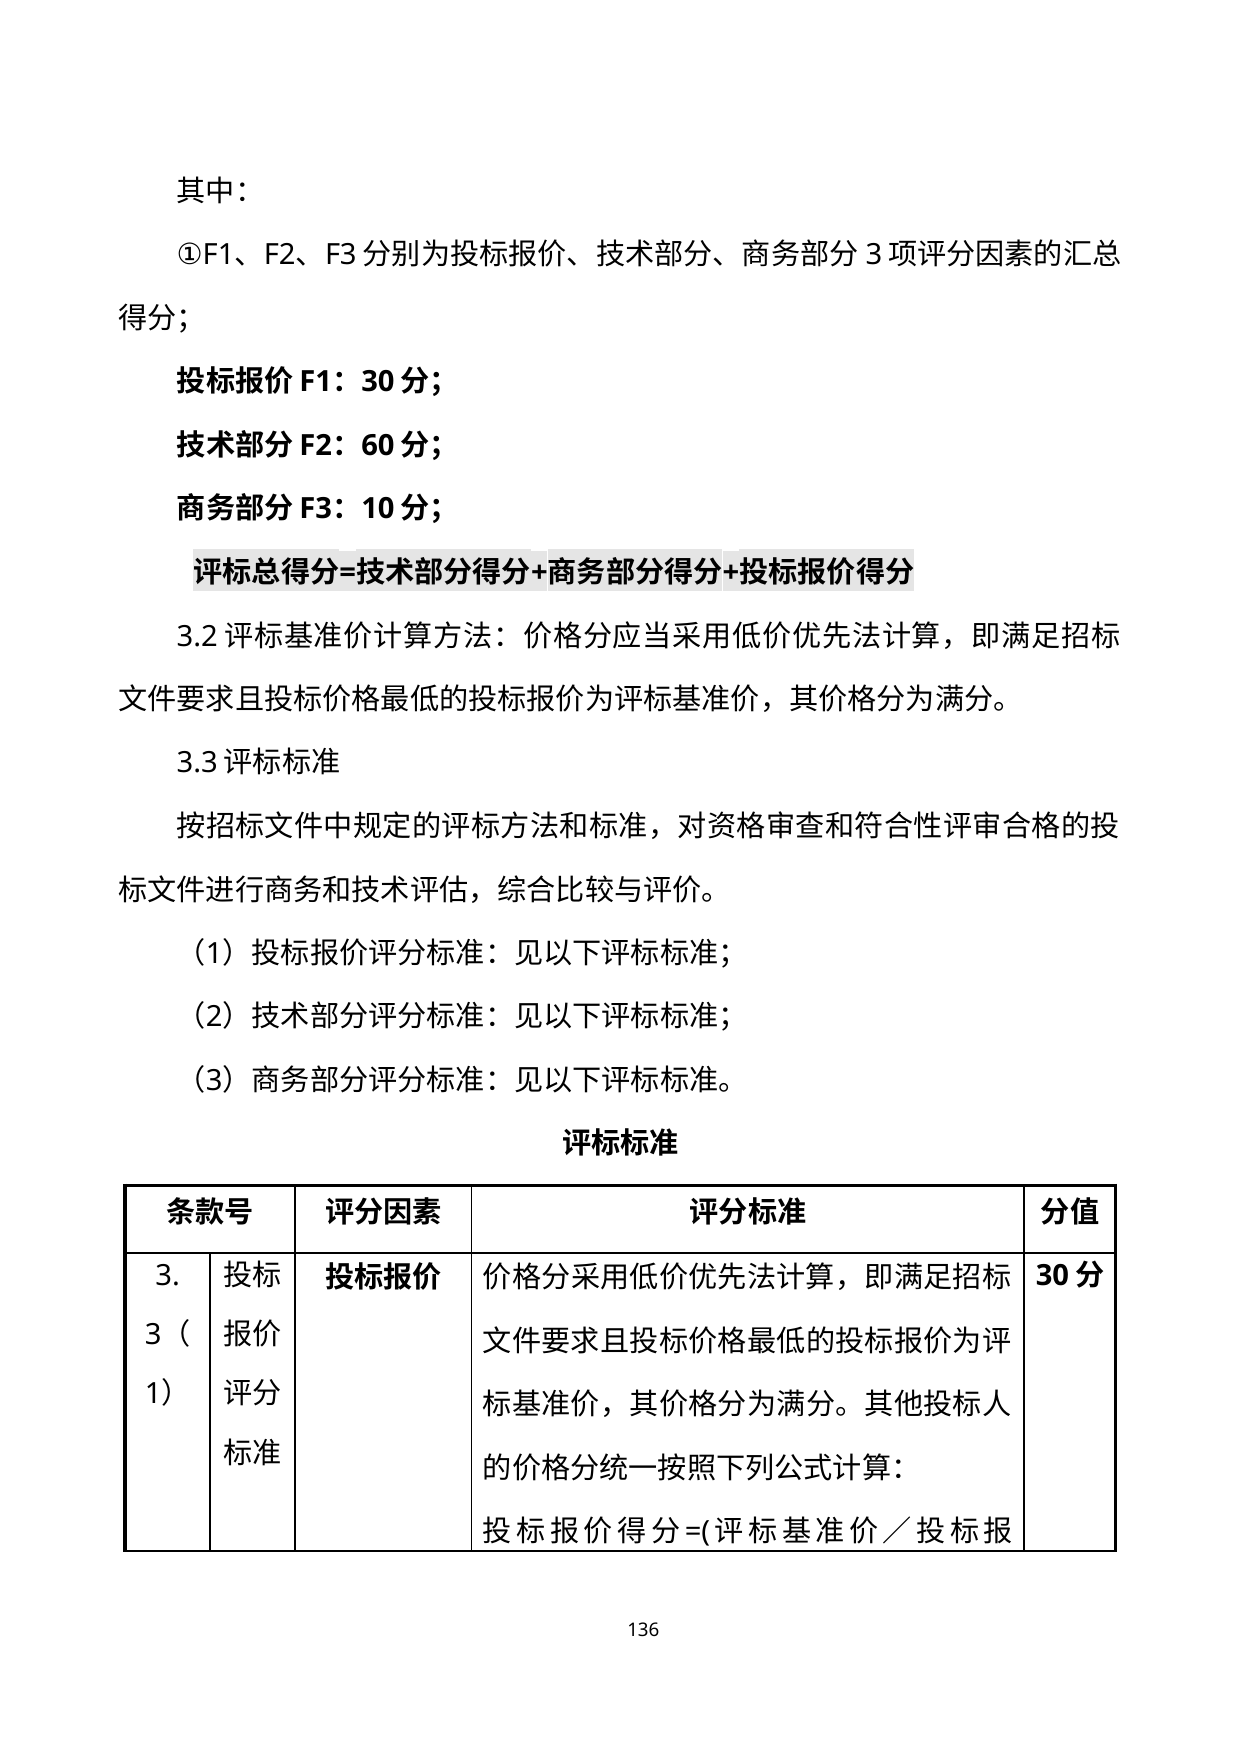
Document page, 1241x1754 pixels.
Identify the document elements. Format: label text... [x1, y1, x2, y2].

text 评标总得分=技术部分得分+商务部分得分+投标报价得分 [118, 548, 1122, 591]
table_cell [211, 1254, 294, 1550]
text （3）商务部分评分标准：见以下评标标准。 [118, 1057, 1122, 1099]
text ①F1、F2、F3分别为投标报价、技术部分、商务部分3项评分因素的汇总得分； [118, 231, 1122, 337]
text 投标报价F1：30分； [118, 358, 1122, 400]
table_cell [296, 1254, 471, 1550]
text 商务部分F3：10分； [118, 485, 1122, 527]
text 3.2评标基准价计算方法：价格分应当采用低价优先法计算，即满足招标文件要求且投标价格最低的投标报价为评标基准价，其价格分为满分。 [118, 612, 1122, 718]
text 其中： [118, 167, 1122, 210]
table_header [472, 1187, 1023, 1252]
text 按招标文件中规定的评标方法和标准，对资格审查和符合性评审合格的投标文件进行商务和技术评估，综合比较与评价。 [118, 803, 1122, 908]
text 3.3评标标准 [118, 739, 1122, 781]
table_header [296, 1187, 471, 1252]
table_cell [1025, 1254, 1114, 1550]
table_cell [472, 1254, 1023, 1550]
text （2）技术部分评分标准：见以下评标标准； [118, 993, 1122, 1035]
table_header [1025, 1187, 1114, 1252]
text 技术部分F2：60分； [118, 421, 1122, 464]
text 评标标准 [118, 1120, 1122, 1162]
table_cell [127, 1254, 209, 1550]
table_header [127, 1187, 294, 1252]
text （1）投标报价评分标准：见以下评标标准； [118, 929, 1122, 972]
